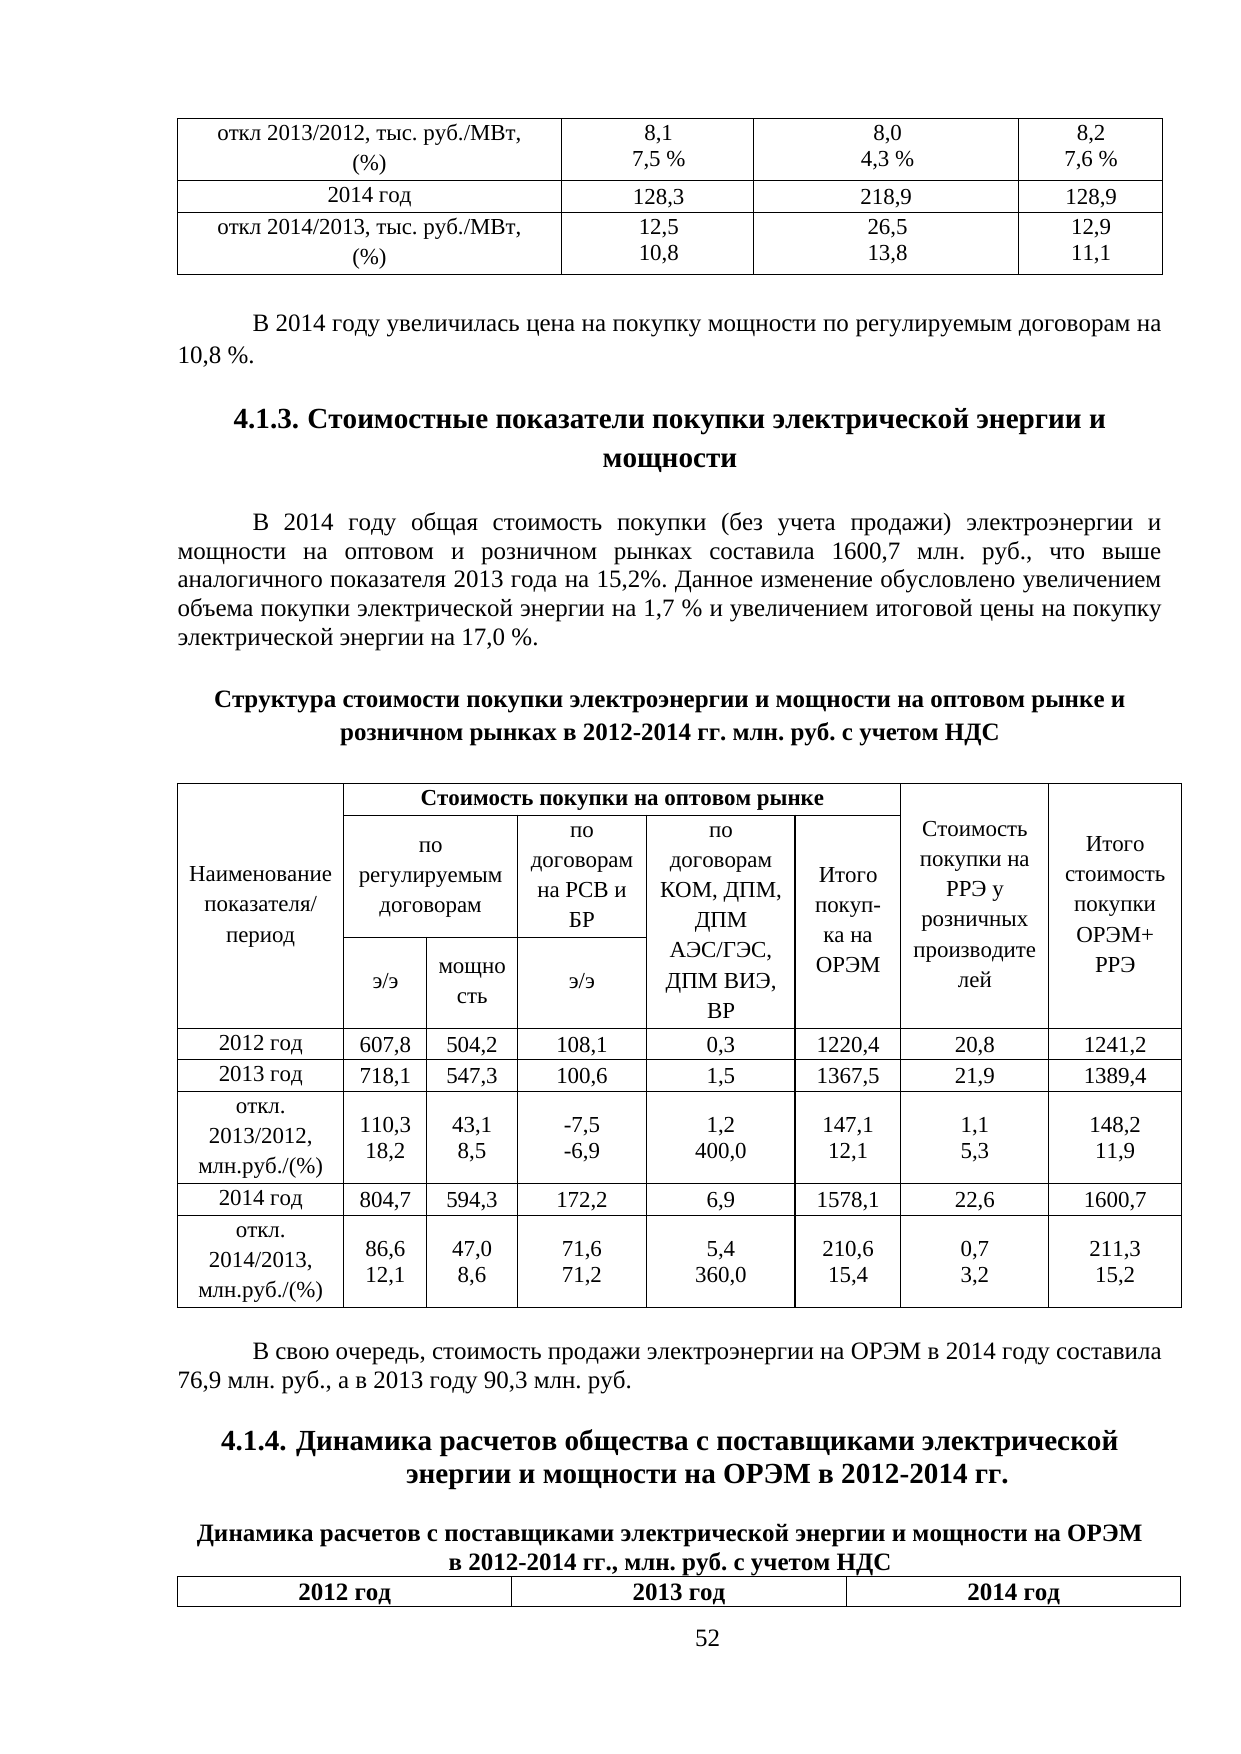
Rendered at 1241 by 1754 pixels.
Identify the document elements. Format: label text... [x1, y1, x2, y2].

text В 2014 году общая стоимость покупки (без учета продажи) электроэнергии и мощности на оптовом и розничном рынках составила 1600,7 млн. руб., что выше аналогичного показателя 2013 года на 15,2%. Данное изменение обусловлено увеличением объема покупки электрической энергии на 1,7 % и увеличением итоговой цены на покупку электрической энергии на 17,0 %. [177, 507, 1162, 651]
text Динамика расчетов с поставщиками электрической энергии и мощности на ОРЭМ в 2012-2014 гг., млн. руб. с учетом НДС [177, 1518, 1162, 1576]
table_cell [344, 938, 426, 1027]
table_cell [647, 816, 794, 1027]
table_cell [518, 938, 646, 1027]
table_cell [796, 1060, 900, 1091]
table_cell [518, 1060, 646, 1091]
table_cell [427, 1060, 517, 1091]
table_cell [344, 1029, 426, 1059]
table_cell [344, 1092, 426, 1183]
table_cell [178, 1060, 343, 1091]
text В свою очередь, стоимость продажи электроэнергии на ОРЭМ в 2014 году составила 76,9 млн. руб., а в 2013 году 90,3 млн. руб. [177, 1336, 1162, 1394]
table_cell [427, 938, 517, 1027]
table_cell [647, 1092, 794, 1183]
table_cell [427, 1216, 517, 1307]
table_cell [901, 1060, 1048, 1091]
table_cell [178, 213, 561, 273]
text В 2014 году увеличилась цена на покупку мощности по регулируемым договорам на 10,8 %. [177, 308, 1162, 369]
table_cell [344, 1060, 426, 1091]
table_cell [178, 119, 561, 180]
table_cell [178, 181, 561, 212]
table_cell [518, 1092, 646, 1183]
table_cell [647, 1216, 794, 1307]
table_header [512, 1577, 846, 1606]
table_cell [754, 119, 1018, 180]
text 4.1.3. Стоимостные показатели покупки электрической энергии и мощности [177, 401, 1162, 473]
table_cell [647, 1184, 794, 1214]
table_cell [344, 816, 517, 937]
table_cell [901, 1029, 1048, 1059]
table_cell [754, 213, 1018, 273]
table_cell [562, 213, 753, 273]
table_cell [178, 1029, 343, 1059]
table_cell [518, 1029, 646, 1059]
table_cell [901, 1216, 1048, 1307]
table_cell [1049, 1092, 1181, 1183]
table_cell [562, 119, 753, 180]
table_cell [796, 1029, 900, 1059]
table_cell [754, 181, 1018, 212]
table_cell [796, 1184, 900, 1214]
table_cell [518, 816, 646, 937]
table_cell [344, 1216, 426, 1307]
text Структура стоимости покупки электроэнергии и мощности на оптовом рынке и розничном рынках в 2012-2014 гг. млн. руб. с учетом НДС [177, 684, 1162, 746]
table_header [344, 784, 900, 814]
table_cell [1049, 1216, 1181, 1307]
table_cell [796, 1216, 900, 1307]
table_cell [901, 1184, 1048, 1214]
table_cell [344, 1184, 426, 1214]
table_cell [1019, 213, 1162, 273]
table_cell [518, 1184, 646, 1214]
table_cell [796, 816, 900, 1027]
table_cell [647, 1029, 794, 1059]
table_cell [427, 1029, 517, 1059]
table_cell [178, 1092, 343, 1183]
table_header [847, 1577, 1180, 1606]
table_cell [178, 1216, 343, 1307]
list Динамика расчетов общества с поставщиками электрической энергии и мощности на ОРЭМ в 2012-2014 гг. [177, 1423, 1162, 1490]
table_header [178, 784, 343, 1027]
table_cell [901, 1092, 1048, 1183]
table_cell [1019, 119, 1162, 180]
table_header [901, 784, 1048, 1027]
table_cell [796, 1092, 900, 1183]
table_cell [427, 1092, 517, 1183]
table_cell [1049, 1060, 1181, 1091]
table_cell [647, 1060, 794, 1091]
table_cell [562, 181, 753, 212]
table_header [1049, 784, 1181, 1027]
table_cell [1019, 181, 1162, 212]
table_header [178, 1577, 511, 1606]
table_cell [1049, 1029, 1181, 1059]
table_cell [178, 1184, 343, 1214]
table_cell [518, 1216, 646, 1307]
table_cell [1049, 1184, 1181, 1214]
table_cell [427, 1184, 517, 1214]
